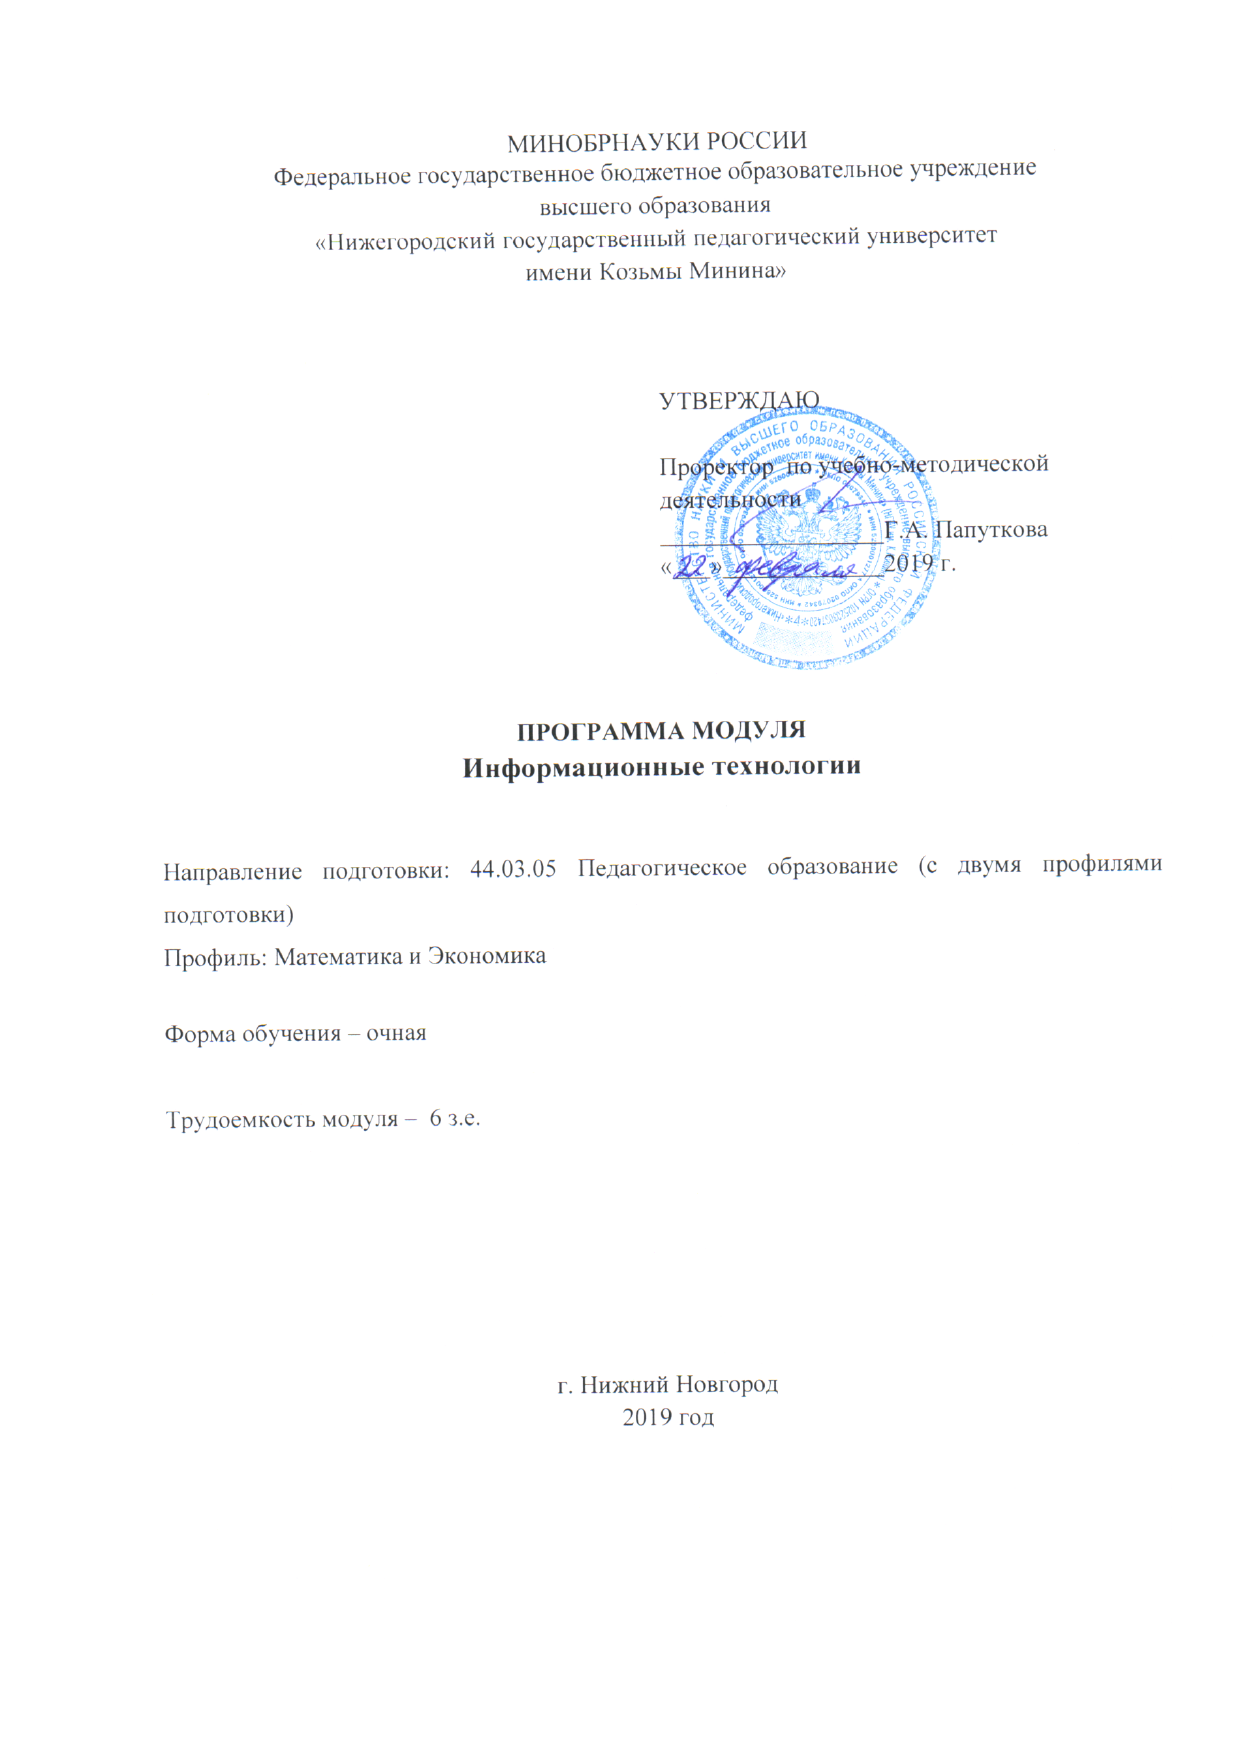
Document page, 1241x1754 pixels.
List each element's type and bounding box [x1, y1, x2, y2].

picture [147, 118, 1241, 1636]
